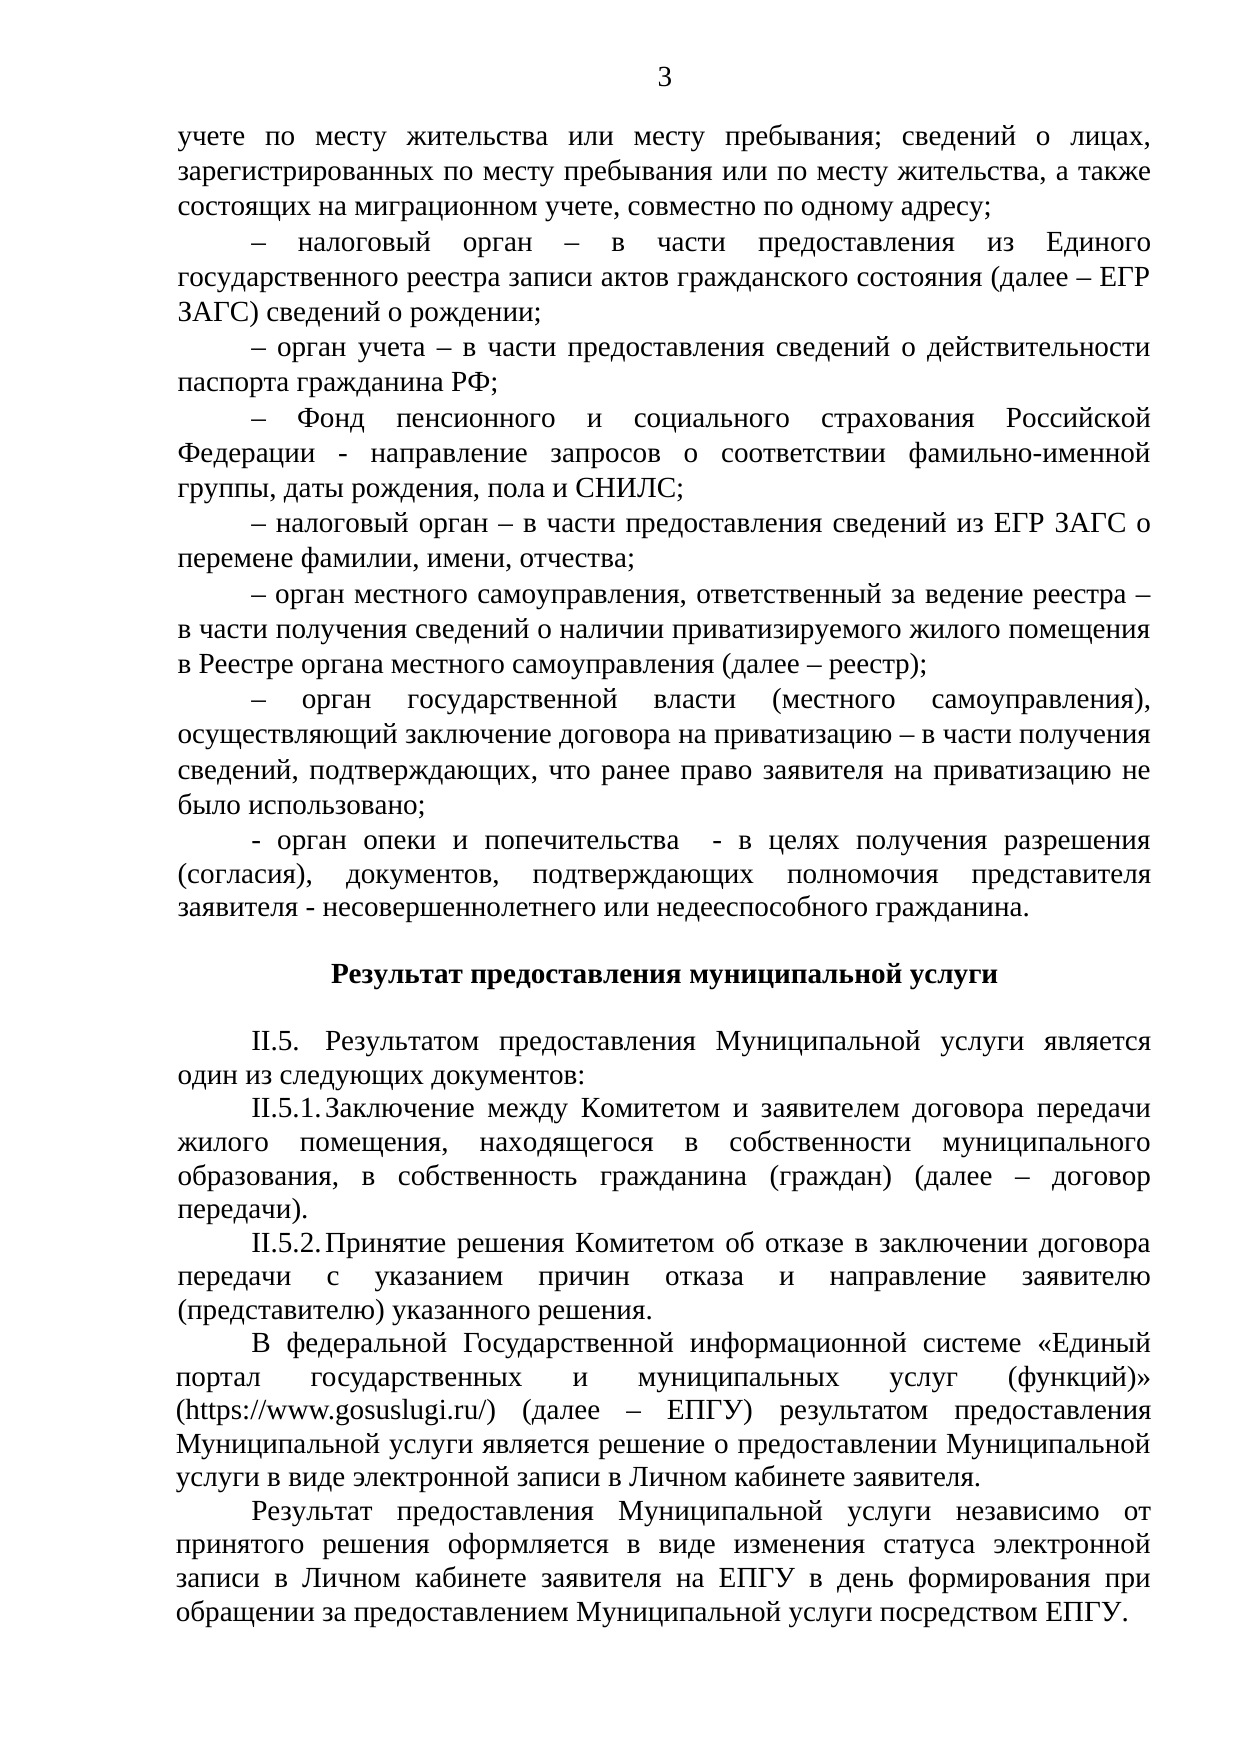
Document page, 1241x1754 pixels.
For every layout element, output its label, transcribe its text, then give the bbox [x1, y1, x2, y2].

list Результат предоставления муниципальной услуги [177, 956, 1152, 990]
list – налоговый орган – в части предоставления сведений из ЕГР ЗАГС о перемене фамилии, имени, отчества; [177, 505, 1152, 574]
list – орган местного самоуправления, ответственный за ведение реестра – в части получения сведений о наличии приватизируемого жилого помещения в Реестре органа местного самоуправления (далее – реестр); [177, 576, 1152, 680]
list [177, 118, 1152, 222]
list – Фонд пенсионного и социального страхования Российской Федерации - направление запросов о соответствии фамильно-именной группы, даты рождения, пола и СНИЛС; [177, 400, 1152, 504]
list – орган учета – в части предоставления сведений о действительности паспорта гражданина РФ; [177, 329, 1152, 398]
list – орган государственной власти (местного самоуправления), осуществляющий заключение договора на приватизацию – в части получения сведений, подтверждающих, что ранее право заявителя на приватизацию не было использовано; [177, 681, 1152, 821]
list - орган опеки и попечительства - в целях получения разрешения (согласия), документов, подтверждающих полномочия представителя заявителя - несовершеннолетнего или недееспособного гражданина. [177, 822, 1152, 923]
list – налоговый орган – в части предоставления из Единого государственного реестра записи актов гражданского состояния (далее – ЕГР ЗАГС) сведений о рождении; [177, 224, 1152, 328]
list Результатом предоставления Муниципальной услуги является один из следующих документов: [177, 1023, 1152, 1091]
list Принятие решения Комитетом об отказе в заключении договора передачи с указанием причин отказа и направление заявителю (представителю) указанного решения. [177, 1225, 1152, 1325]
text В федеральной Государственной информационной системе «Единый портал государственных и муниципальных услуг (функций)» (https://www.gosuslugi.ru/) (далее – ЕПГУ) результатом предоставления Муниципальной услуги является решение о предоставлении Муниципальной услуги в виде электронной записи в Личном кабинете заявителя. [176, 1325, 1152, 1493]
list Заключение между Комитетом и заявителем договора передачи жилого помещения, находящегося в собственности муниципального образования, в собственность гражданина (граждан) (далее – договор передачи). [177, 1091, 1152, 1225]
text Результат предоставления Муниципальной услуги независимо от принятого решения оформляется в виде изменения статуса электронной записи в Личном кабинете заявителя на ЕПГУ в день формирования при обращении за предоставлением Муниципальной услуги посредством ЕПГУ. [176, 1493, 1152, 1627]
